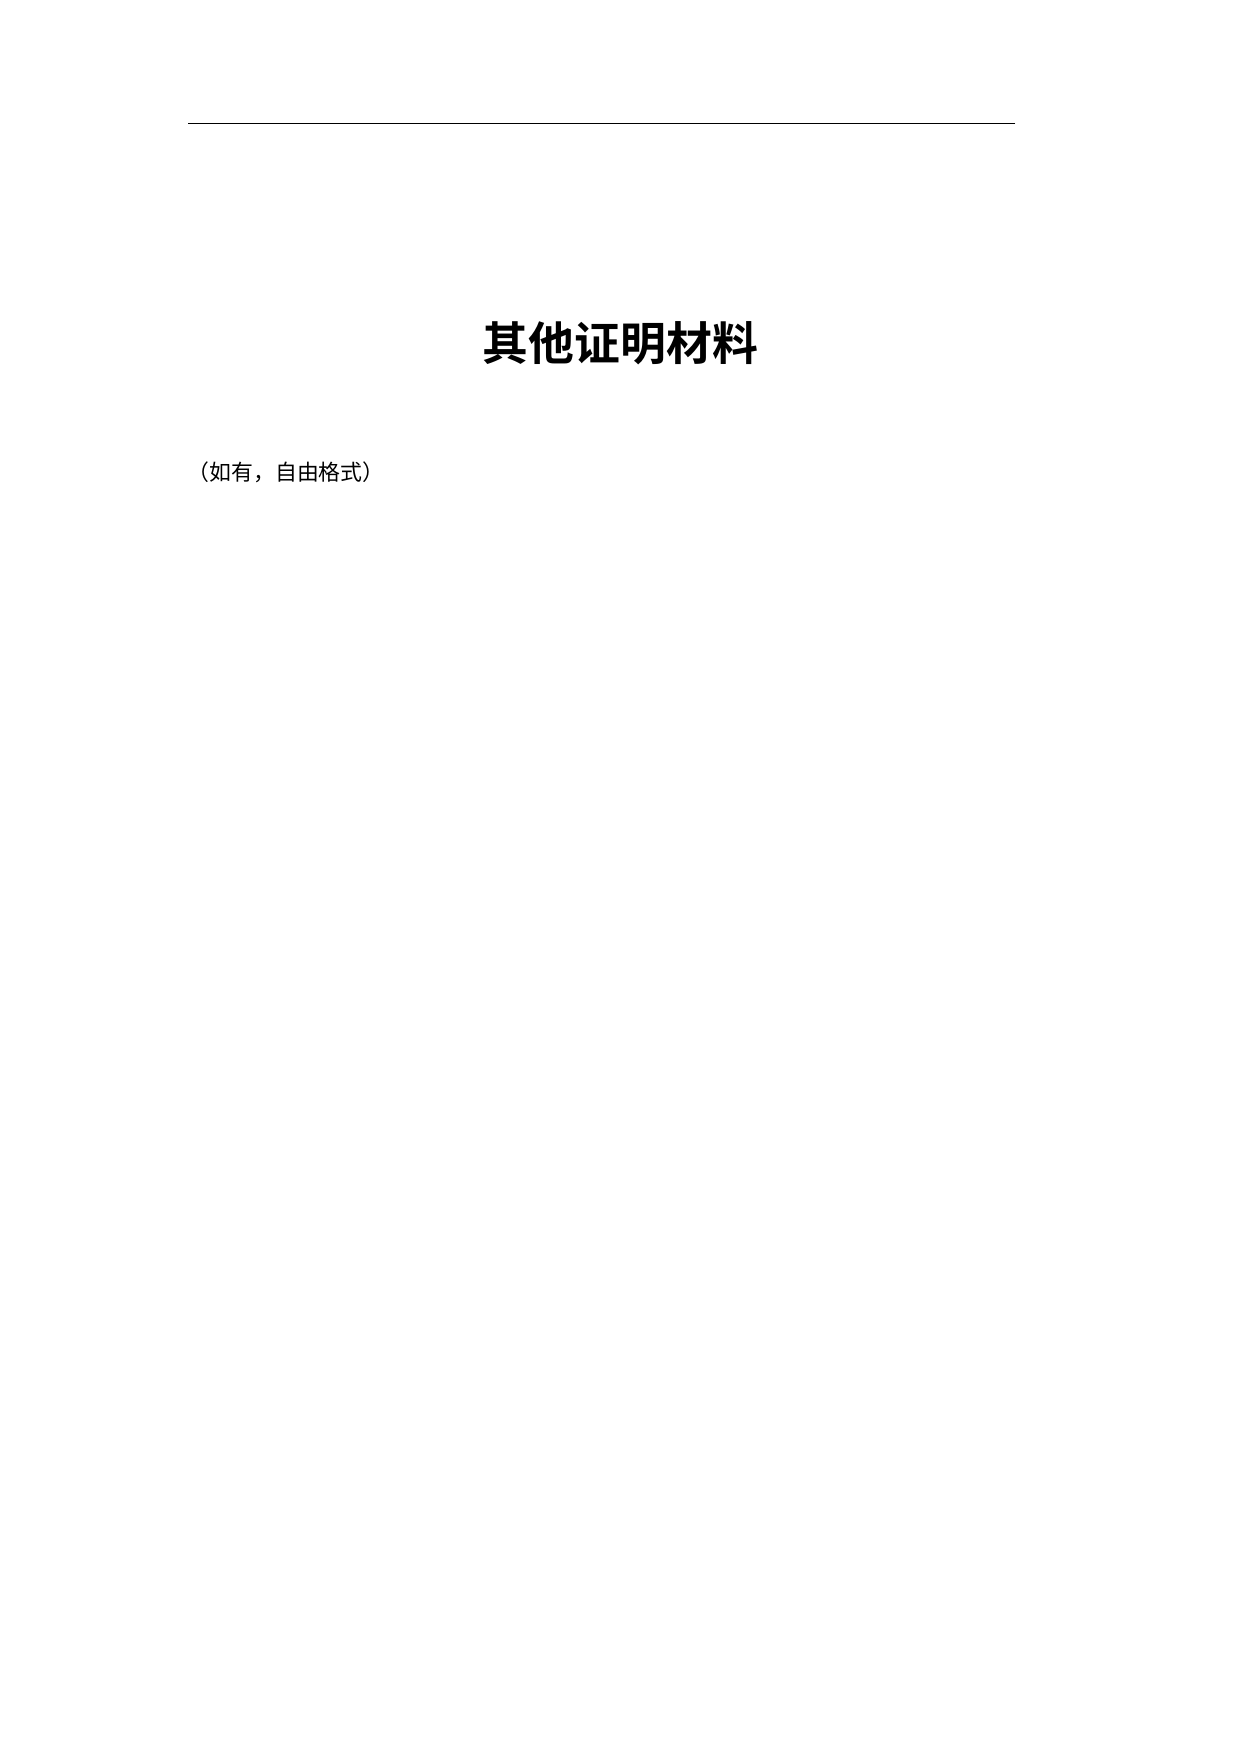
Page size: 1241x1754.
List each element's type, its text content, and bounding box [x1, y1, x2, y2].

text （如有，自由格式） [187, 454, 1053, 487]
text 其他证明材料 [187, 292, 1053, 389]
